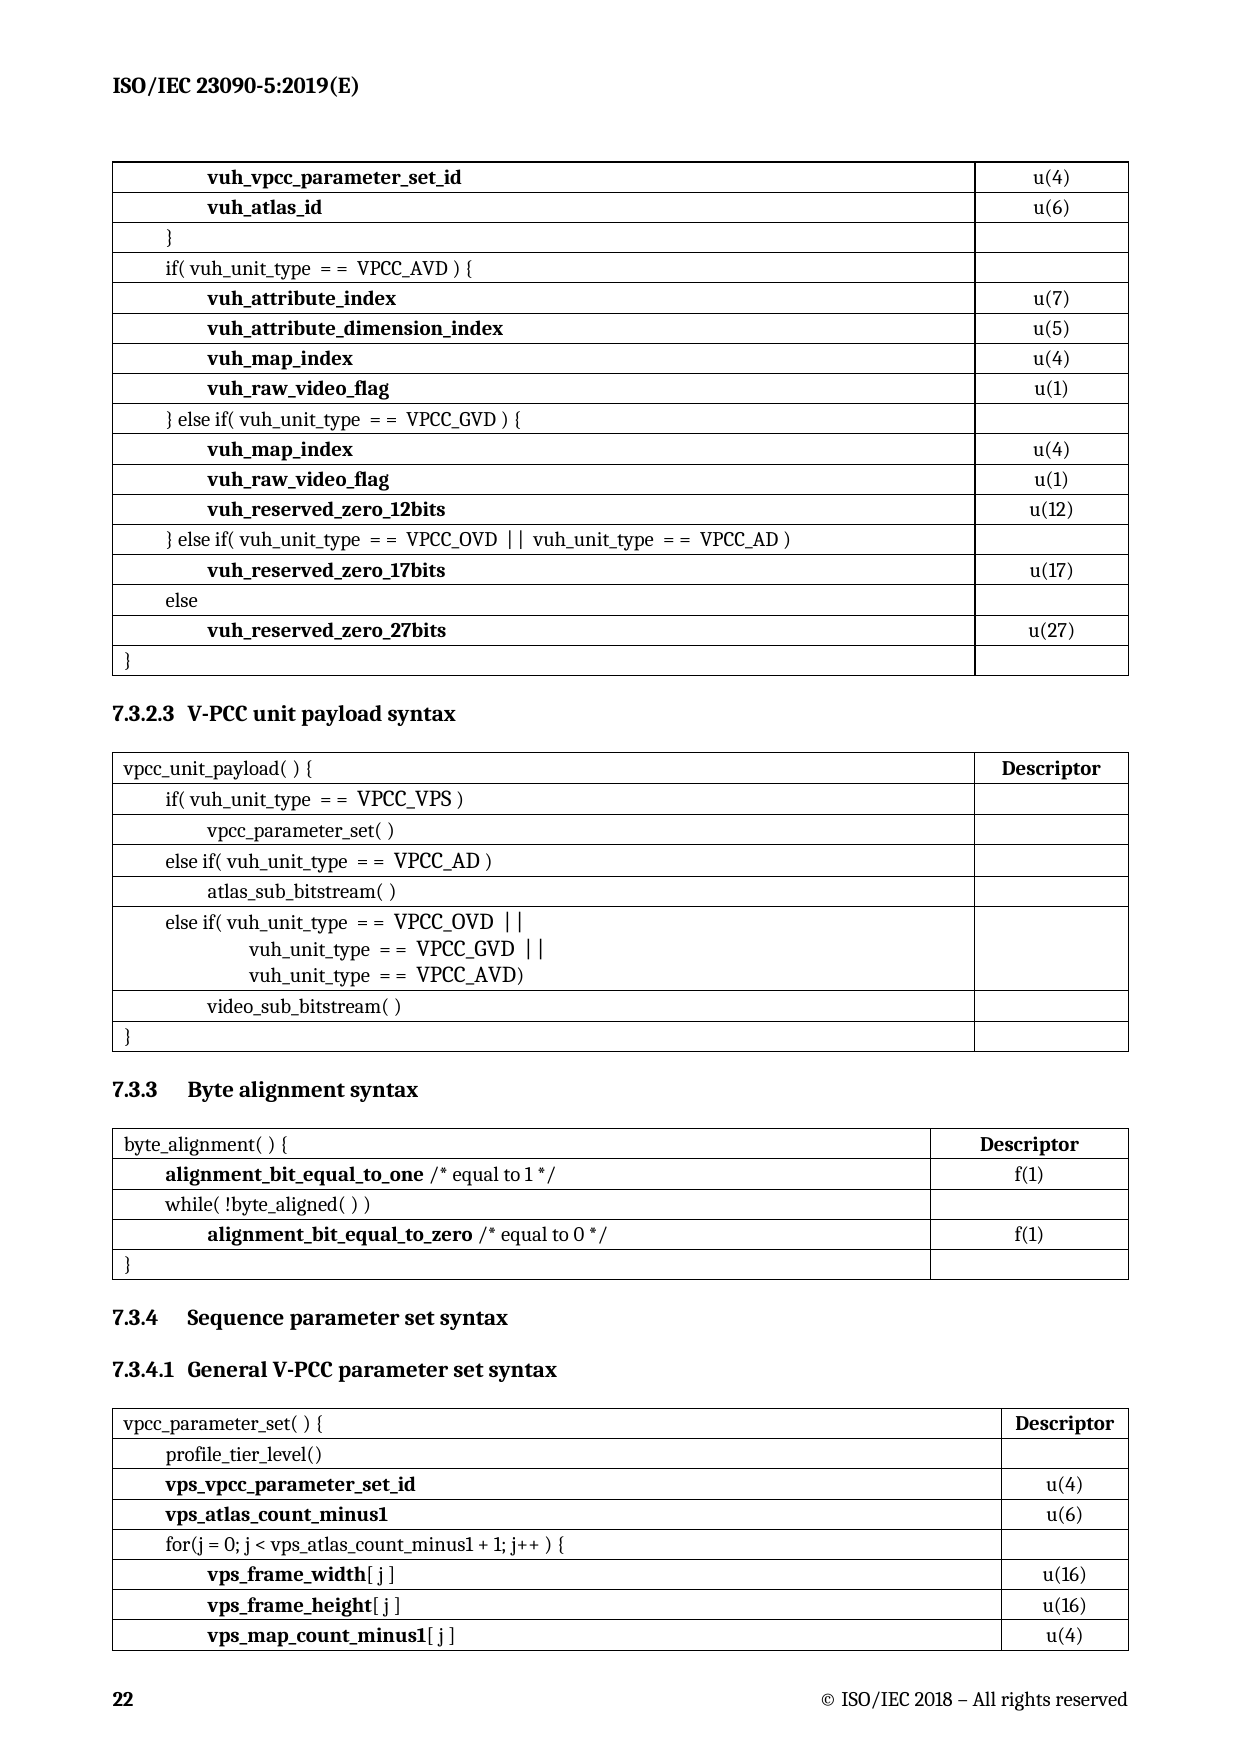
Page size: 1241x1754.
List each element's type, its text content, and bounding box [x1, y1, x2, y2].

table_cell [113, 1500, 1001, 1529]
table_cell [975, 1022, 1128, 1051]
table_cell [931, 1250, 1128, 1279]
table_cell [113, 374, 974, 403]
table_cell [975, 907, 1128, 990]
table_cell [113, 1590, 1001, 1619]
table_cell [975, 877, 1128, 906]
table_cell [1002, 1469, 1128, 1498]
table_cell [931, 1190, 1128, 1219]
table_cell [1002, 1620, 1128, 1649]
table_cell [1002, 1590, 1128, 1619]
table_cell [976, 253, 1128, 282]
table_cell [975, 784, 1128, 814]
subtitle Sequence parameter set syntax [112, 1305, 1128, 1332]
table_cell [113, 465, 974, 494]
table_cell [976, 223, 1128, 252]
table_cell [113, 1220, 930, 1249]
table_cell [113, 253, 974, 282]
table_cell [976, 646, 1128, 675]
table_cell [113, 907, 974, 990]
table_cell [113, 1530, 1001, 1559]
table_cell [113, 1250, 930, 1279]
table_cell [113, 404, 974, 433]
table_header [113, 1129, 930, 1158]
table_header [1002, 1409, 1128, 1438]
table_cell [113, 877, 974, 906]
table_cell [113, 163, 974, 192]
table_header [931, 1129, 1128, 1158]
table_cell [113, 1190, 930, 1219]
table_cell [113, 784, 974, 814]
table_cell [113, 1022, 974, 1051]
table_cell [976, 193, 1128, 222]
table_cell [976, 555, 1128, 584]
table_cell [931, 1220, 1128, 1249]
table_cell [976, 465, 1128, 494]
subtitle General V-PCC parameter set syntax [112, 1357, 1128, 1383]
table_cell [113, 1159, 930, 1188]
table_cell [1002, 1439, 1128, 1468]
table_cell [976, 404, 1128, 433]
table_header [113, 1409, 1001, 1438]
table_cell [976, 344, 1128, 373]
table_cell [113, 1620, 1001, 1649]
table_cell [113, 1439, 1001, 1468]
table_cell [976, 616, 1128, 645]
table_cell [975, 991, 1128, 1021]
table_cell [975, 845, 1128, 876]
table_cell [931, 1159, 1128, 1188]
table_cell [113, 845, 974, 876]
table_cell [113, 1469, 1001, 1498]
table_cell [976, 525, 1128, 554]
subtitle Byte alignment syntax [112, 1077, 1128, 1103]
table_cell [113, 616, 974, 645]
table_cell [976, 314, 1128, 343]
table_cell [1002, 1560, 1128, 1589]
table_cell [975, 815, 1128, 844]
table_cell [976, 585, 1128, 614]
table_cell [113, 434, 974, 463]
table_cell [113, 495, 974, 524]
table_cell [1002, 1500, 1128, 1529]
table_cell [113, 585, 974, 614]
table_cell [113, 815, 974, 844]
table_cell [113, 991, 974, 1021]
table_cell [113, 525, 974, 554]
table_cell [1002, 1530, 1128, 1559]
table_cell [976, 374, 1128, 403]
subtitle V-PCC unit payload syntax [112, 701, 1128, 727]
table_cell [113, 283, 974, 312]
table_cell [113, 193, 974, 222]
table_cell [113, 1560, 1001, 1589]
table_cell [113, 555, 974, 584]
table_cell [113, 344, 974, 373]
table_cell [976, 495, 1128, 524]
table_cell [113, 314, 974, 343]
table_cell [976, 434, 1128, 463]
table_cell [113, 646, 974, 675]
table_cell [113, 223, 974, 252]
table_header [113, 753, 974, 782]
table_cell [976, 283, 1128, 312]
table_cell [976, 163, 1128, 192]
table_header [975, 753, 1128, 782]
